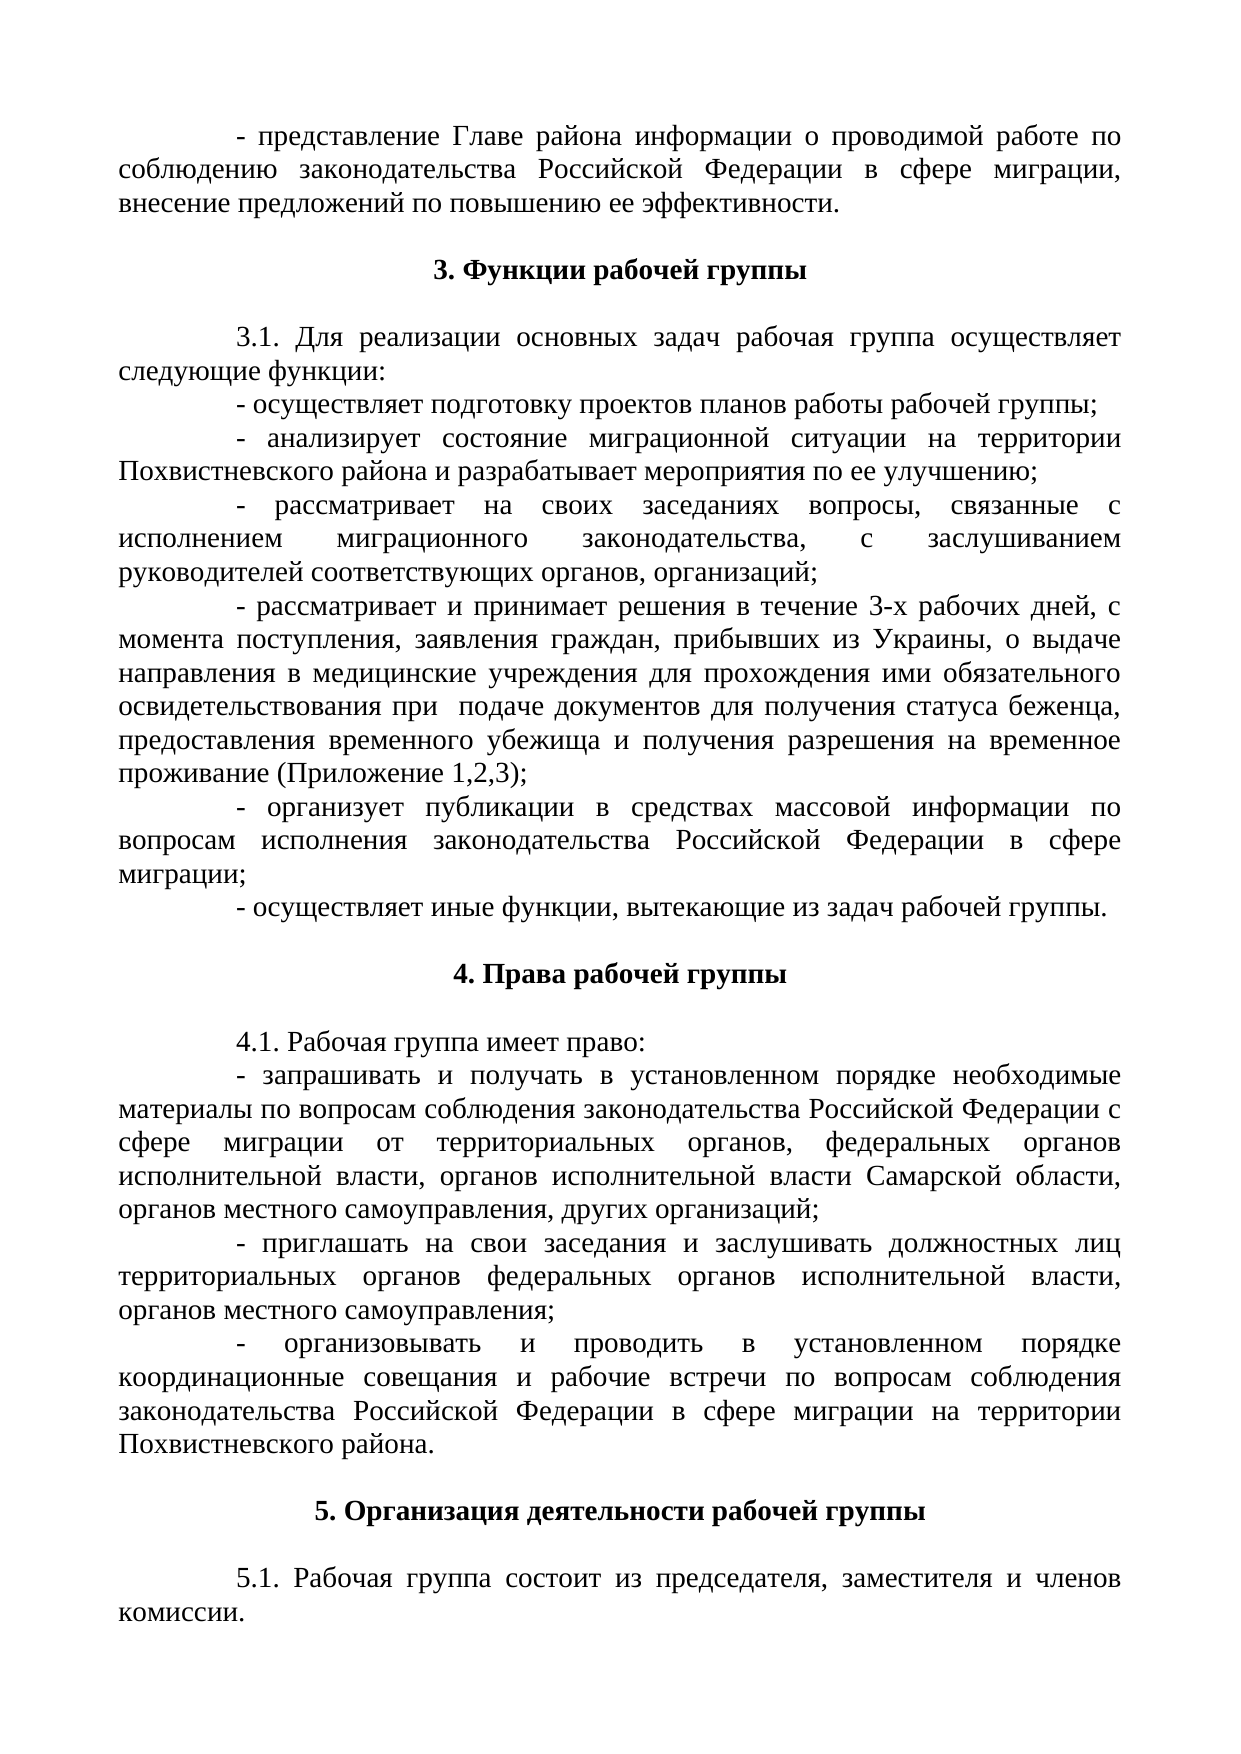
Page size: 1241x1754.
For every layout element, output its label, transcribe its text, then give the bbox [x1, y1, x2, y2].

text 4.1. Рабочая группа имеет право: [118, 1024, 1122, 1057]
text - рассматривает на своих заседаниях вопросы, связанные с исполнением миграционного законодательства, с заслушиванием руководителей соответствующих органов, организаций; [118, 487, 1122, 588]
text 5. Организация деятельности рабочей группы [118, 1493, 1122, 1527]
text 3.1. Для реализации основных задач рабочая группа осуществляет следующие функции: [118, 319, 1122, 386]
text - организовывать и проводить в установленном порядке координационные совещания и рабочие встречи по вопросам соблюдения законодательства Российской Федерации в сфере миграции на территории Похвистневского района. [118, 1326, 1122, 1460]
text - приглашать на свои заседания и заслушивать должностных лиц территориальных органов федеральных органов исполнительной власти, органов местного самоуправления; [118, 1225, 1122, 1326]
text 5.1. Рабочая группа состоит из председателя, заместителя и членов комиссии. [118, 1560, 1122, 1627]
text 3. Функции рабочей группы [118, 252, 1122, 286]
text - запрашивать и получать в установленном порядке необходимые материалы по вопросам соблюдения законодательства Российской Федерации с сфере миграции от территориальных органов, федеральных органов исполнительной власти, органов исполнительной власти Самарской области, органов местного самоуправления, других организаций; [118, 1057, 1122, 1225]
text - осуществляет подготовку проектов планов работы рабочей группы; [118, 386, 1122, 420]
text - представление Главе района информации о проводимой работе по соблюдению законодательства Российской Федерации в сфере миграции, внесение предложений по повышению ее эффективности. [118, 118, 1122, 219]
text - анализирует состояние миграционной ситуации на территории Похвистневского района и разрабатывает мероприятия по ее улучшению; [118, 420, 1122, 487]
text - рассматривает и принимает решения в течение 3-х рабочих дней, с момента поступления, заявления граждан, прибывших из Украины, о выдаче направления в медицинские учреждения для прохождения ими обязательного освидетельствования при подаче документов для получения статуса беженца, предоставления временного убежища и получения разрешения на временное проживание (Приложение 1,2,3); [118, 588, 1122, 789]
text - осуществляет иные функции, вытекающие из задач рабочей группы. [118, 889, 1122, 923]
text 4. Права рабочей группы [118, 957, 1122, 990]
text - организует публикации в средствах массовой информации по вопросам исполнения законодательства Российской Федерации в сфере миграции; [118, 789, 1122, 889]
